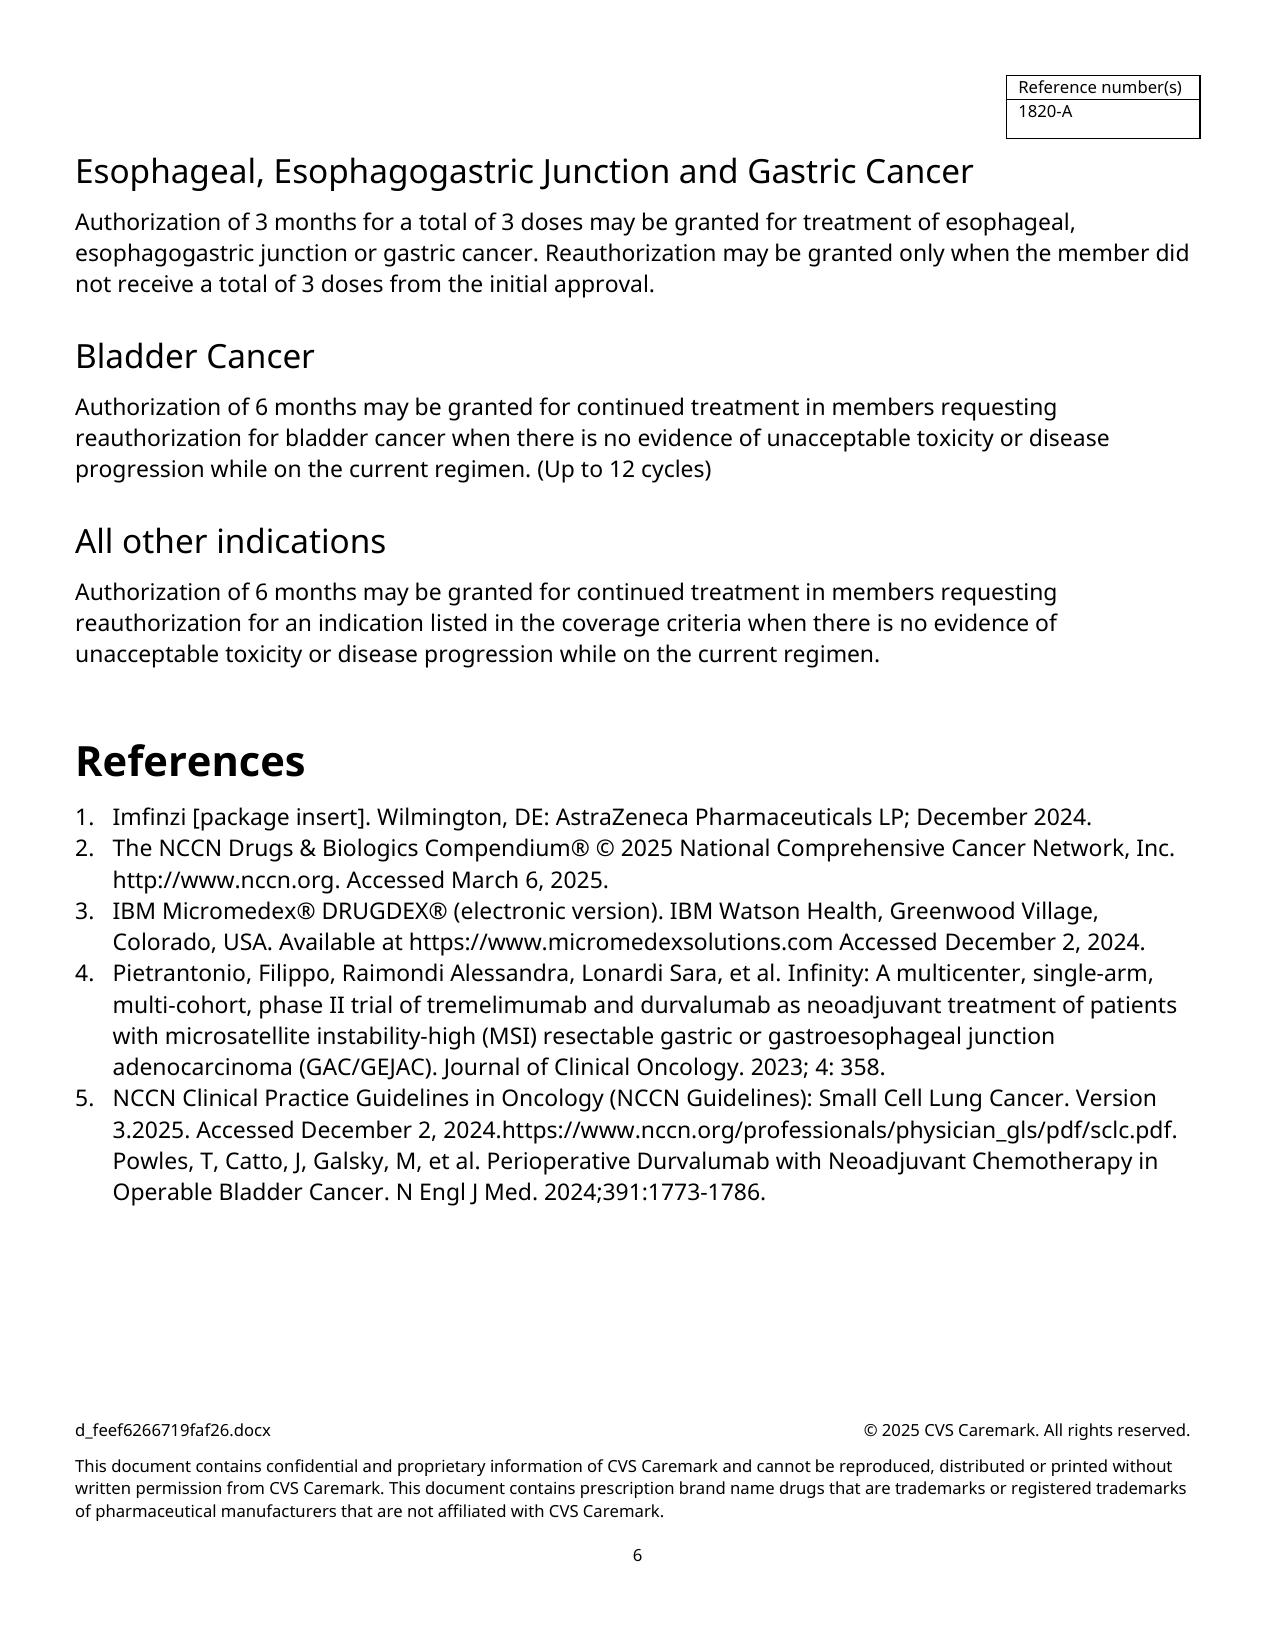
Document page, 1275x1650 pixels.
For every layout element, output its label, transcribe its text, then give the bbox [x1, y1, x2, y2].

list Powles, T, Catto, J, Galsky, M, et al. Perioperative Durvalumab with Neoadjuvant Chemotherapy in Operable Bladder Cancer. N Engl J Med. 2024;391:1773-1786. [112, 1145, 1200, 1207]
subtitle References [75, 732, 1200, 789]
text Authorization of 6 months may be granted for continued treatment in members requesting reauthorization for an indication listed in the coverage criteria when there is no evidence of unacceptable toxicity or disease progression while on the current regimen. [75, 576, 1200, 669]
text Authorization of 3 months for a total of 3 doses may be granted for treatment of esophageal, esophagogastric junction or gastric cancer. Reauthorization may be granted only when the member did not receive a total of 3 doses from the initial approval. [75, 206, 1200, 299]
text Imfinzi [package insert]. Wilmington, DE: AstraZeneca Pharmaceuticals LP; December 2024. [75, 801, 1200, 832]
text Pietrantonio, Filippo, Raimondi Alessandra, Lonardi Sara, et al. Infinity: A multicenter, single-arm, multi-cohort, phase II trial of tremelimumab and durvalumab as neoadjuvant treatment of patients with microsatellite instability-high (MSI) resectable gastric or gastroesophageal junction adenocarcinoma (GAC/GEJAC). Journal of Clinical Oncology. 2023; 4: 358. [75, 957, 1200, 1082]
subtitle Bladder Cancer [75, 333, 1200, 378]
text The NCCN Drugs & Biologics Compendium® © 2025 National Comprehensive Cancer Network, Inc. http://www.nccn.org. Accessed March 6, 2025. [75, 832, 1200, 895]
text IBM Micromedex® DRUGDEX® (electronic version). IBM Watson Health, Greenwood Village, Colorado, USA. Available at https://www.micromedexsolutions.com Accessed December 2, 2024. [75, 895, 1200, 957]
text Authorization of 6 months may be granted for continued treatment in members requesting reauthorization for bladder cancer when there is no evidence of unacceptable toxicity or disease progression while on the current regimen. (Up to 12 cycles) [75, 391, 1200, 484]
text NCCN Clinical Practice Guidelines in Oncology (NCCN Guidelines): Small Cell Lung Cancer. Version 3.2025. Accessed December 2, 2024.https://www.nccn.org/professionals/physician_gls/pdf/sclc.pdf. [75, 1082, 1200, 1145]
subtitle All other indications [75, 518, 1200, 563]
subtitle Esophageal, Esophagogastric Junction and Gastric Cancer [75, 148, 1200, 193]
